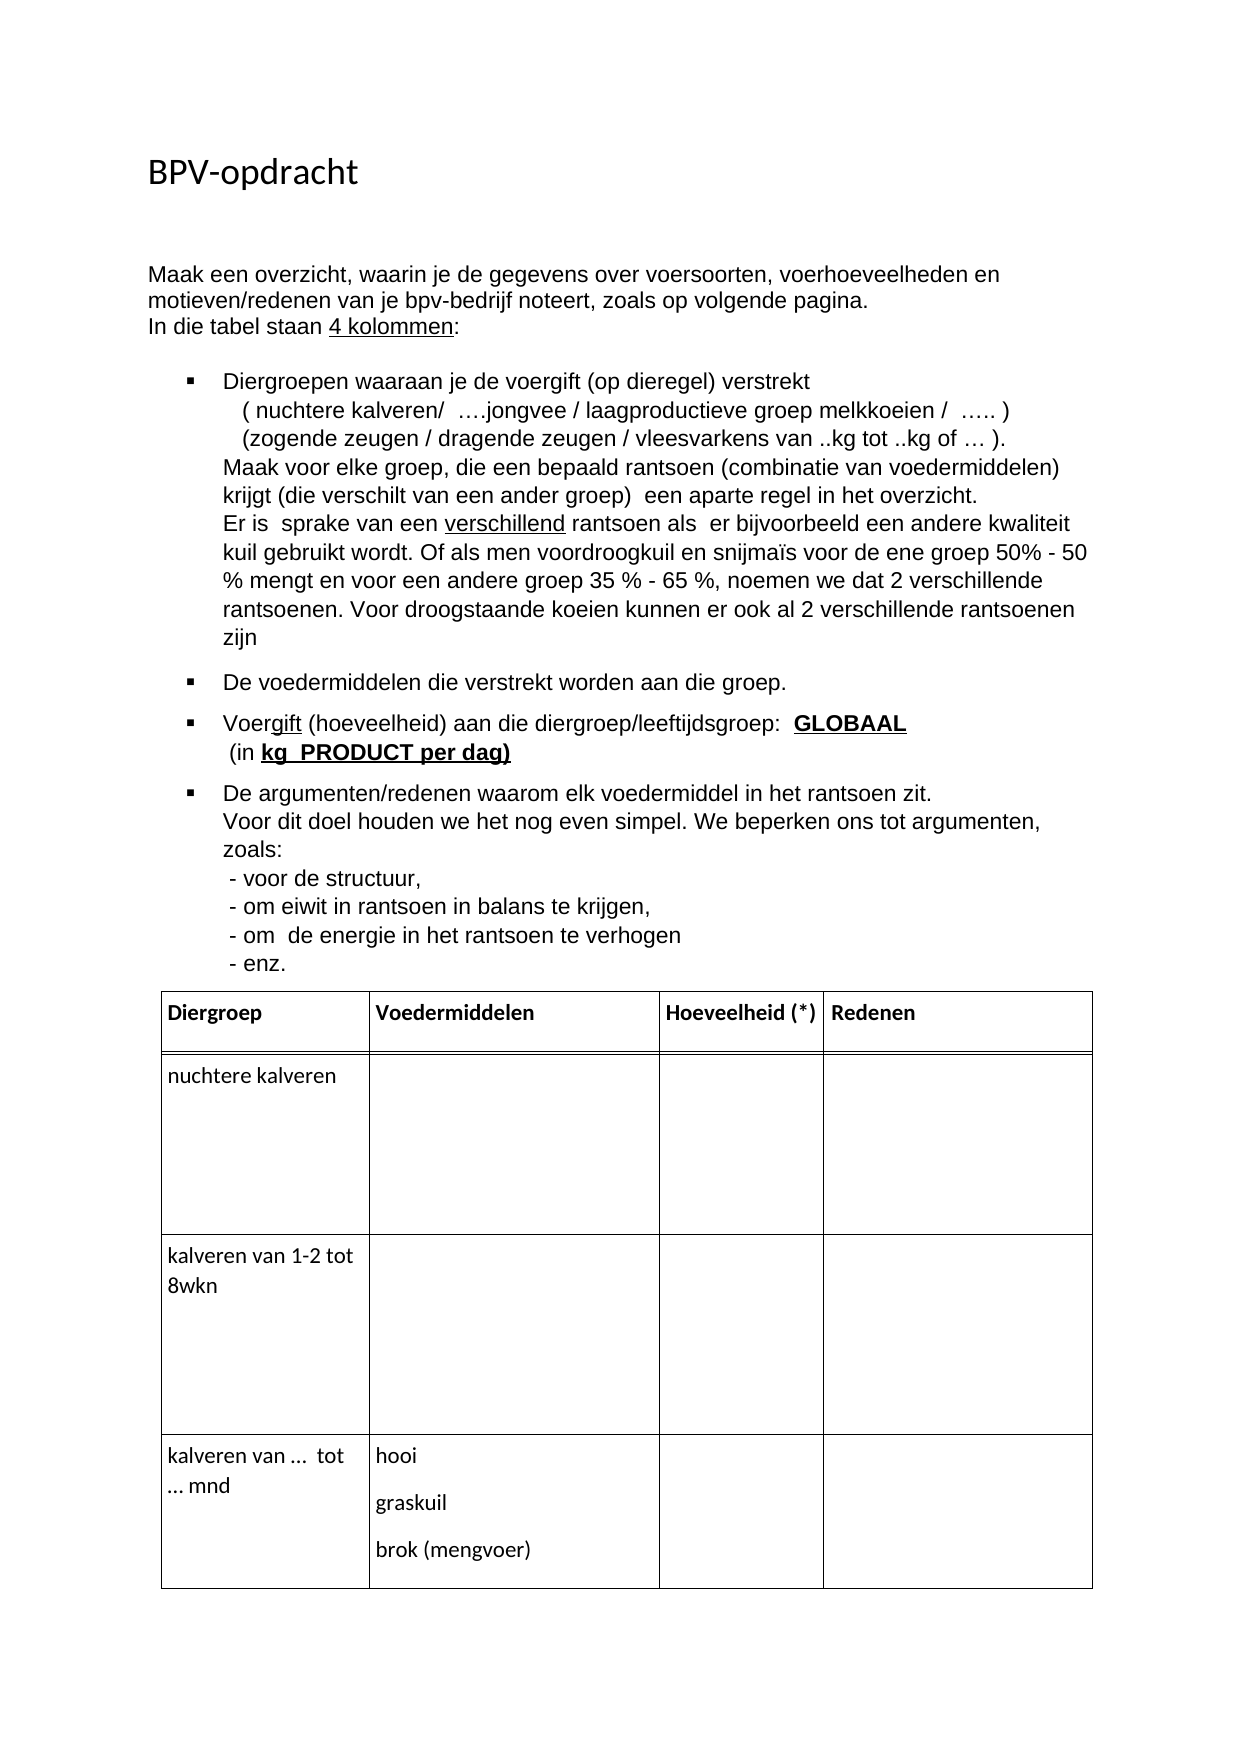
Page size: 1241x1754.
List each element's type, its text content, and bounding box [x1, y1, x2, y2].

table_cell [370, 1435, 659, 1588]
table_cell [660, 1435, 823, 1588]
list De voedermiddelen die verstrekt worden aan die groep. [185, 669, 1093, 696]
list Diergroepen waaraan je de voergift (op dieregel) verstrekt ( nuchtere kalveren/ ….jongvee / laagproductieve groep melkkoeien / ….. ) (zogende zeugen / dragende zeugen / vleesvarkens van ..kg tot ..kg of … ). Maak voor elke groep, die een bepaald rantsoen (combinatie van voedermiddelen) krijgt (die verschilt van een ander groep) een aparte regel in het overzicht. Er is sprake van een verschillend rantsoen als er bijvoorbeeld een andere kwaliteit kuil gebruikt wordt. Of als men voordroogkuil en snijmaïs voor de ene groep 50% - 50 % mengt en voor een andere groep 35 % - 65 %, noemen we dat 2 verschillende rantsoenen. Voor droogstaande koeien kunnen er ook al 2 verschillende rantsoenen zijn [185, 368, 1093, 650]
table_cell nuchtere kalveren [162, 1055, 369, 1234]
table_cell [370, 1235, 659, 1434]
table_cell [660, 1055, 823, 1234]
table_header Voedermiddelen [370, 992, 659, 1051]
text BPV-opdracht [148, 148, 1093, 193]
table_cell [162, 1435, 369, 1588]
table_cell [824, 1235, 1092, 1434]
text Maak een overzicht, waarin je de gegevens over voersoorten, voerhoeveelheden en motieven/redenen van je bpv-bedrijf noteert, zoals op volgende pagina. In die tabel staan 4 kolommen: [148, 261, 1093, 368]
table_header Hoeveelheid (*) [660, 992, 823, 1051]
table_cell [824, 1055, 1092, 1234]
table_header Diergroep [162, 992, 369, 1051]
table_cell [370, 1055, 659, 1234]
table_cell [660, 1235, 823, 1434]
table_cell [824, 1435, 1092, 1588]
list De argumenten/redenen waarom elk voedermiddel in het rantsoen zit. Voor dit doel houden we het nog even simpel. We beperken ons tot argumenten, zoals: - voor de structuur, - om eiwit in rantsoen in balans te krijgen, - om de energie in het rantsoen te verhogen - enz. [185, 779, 1093, 976]
table_cell kalveren van 1-2 tot 8wkn [162, 1235, 369, 1434]
list Voergift (hoeveelheid) aan die diergroep/leeftijdsgroep: GLOBAAL (in kg PRODUCT per dag) [185, 710, 1093, 765]
table_header Redenen [824, 992, 1092, 1051]
